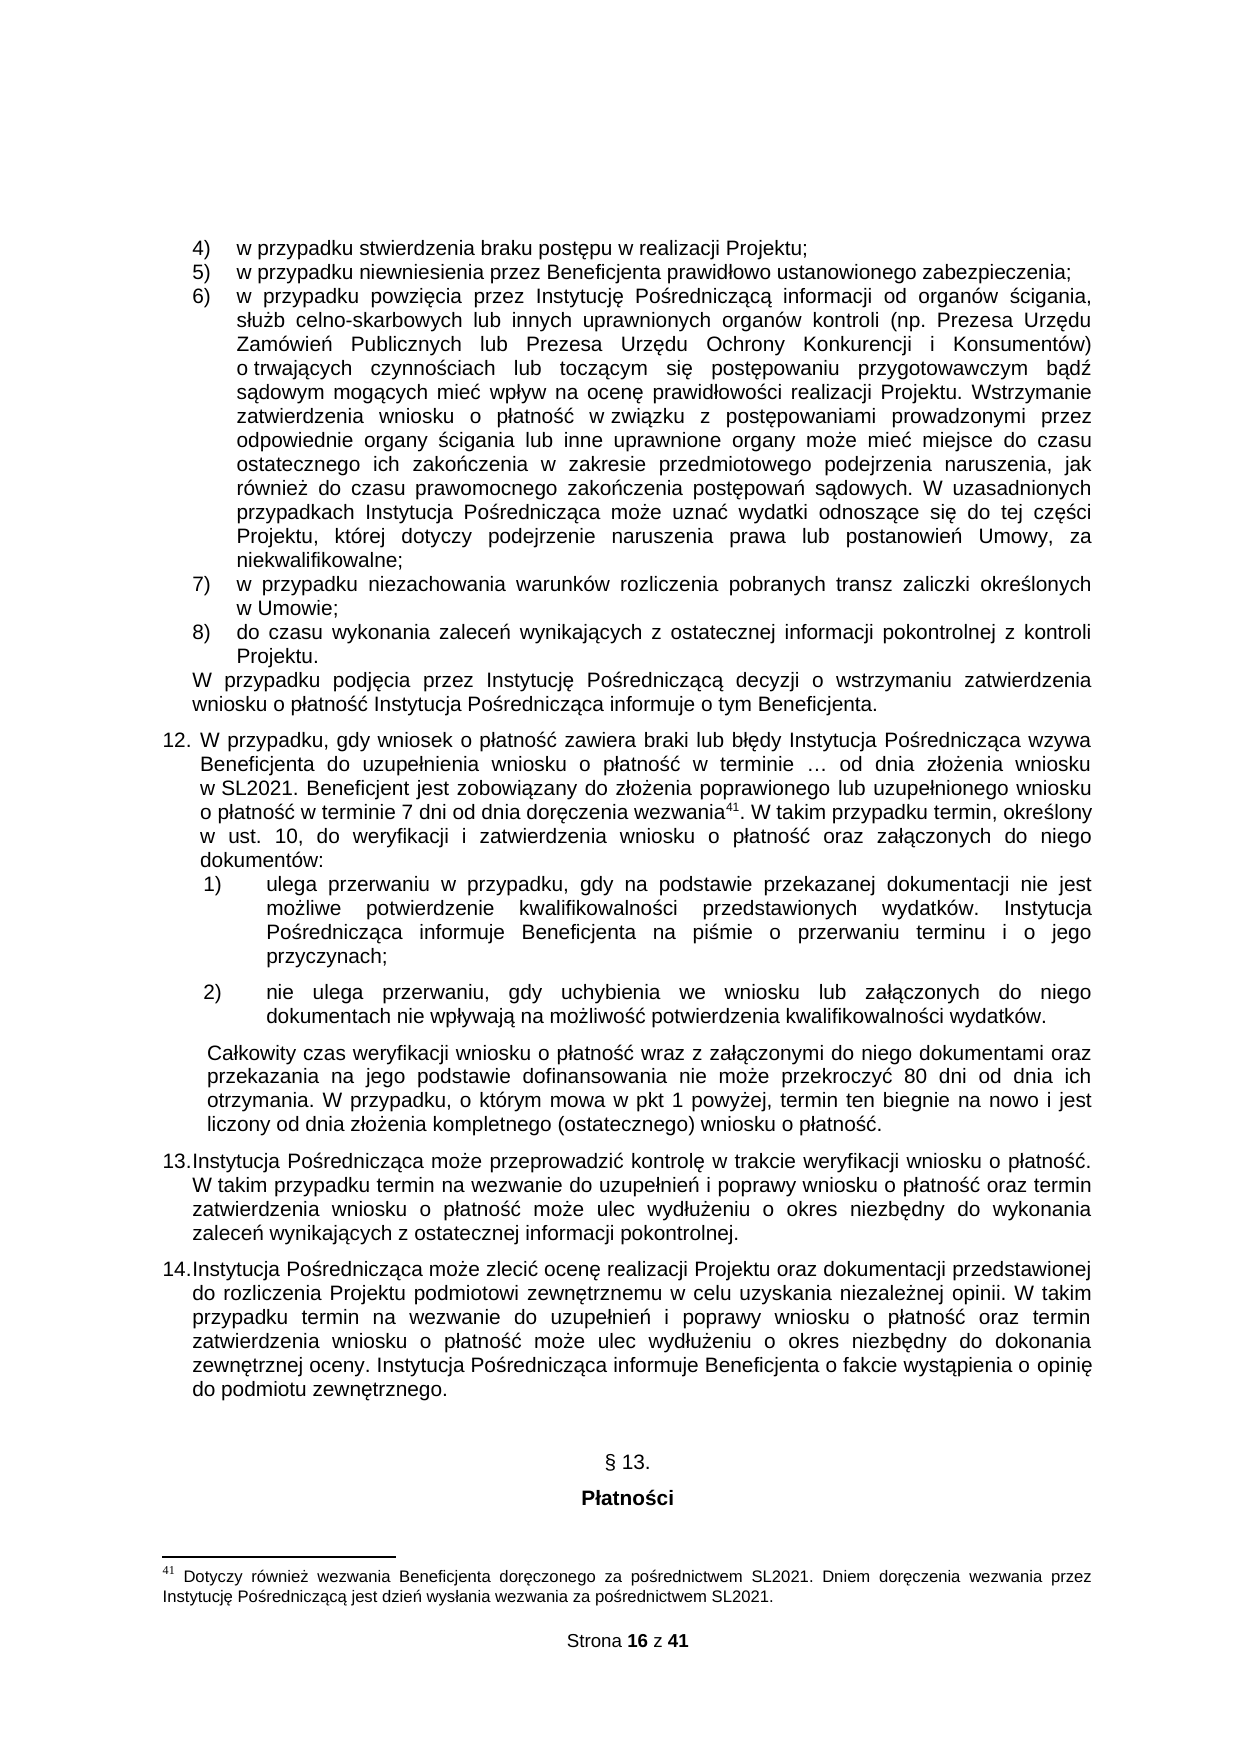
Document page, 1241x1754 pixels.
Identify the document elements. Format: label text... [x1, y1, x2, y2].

list Instytucja Pośrednicząca może przeprowadzić kontrolę w trakcie weryfikacji wniosku o płatność. W takim przypadku termin na wezwanie do uzupełnień i poprawy wniosku o płatność oraz termin zatwierdzenia wniosku o płatność może ulec wydłużeniu o okres niezbędny do wykonania zaleceń wynikających z ostatecznej informacji pokontrolnej. [162, 1149, 1092, 1244]
list w przypadku niezachowania warunków rozliczenia pobranych transz zaliczki określonych w Umowie; [192, 572, 1092, 619]
list w przypadku powzięcia przez Instytucję Pośredniczącą informacji od organów ścigania, służb celno-skarbowych lub innych uprawnionych organów kontroli (np. Prezesa Urzędu Zamówień Publicznych lub Prezesa Urzędu Ochrony Konkurencji i Konsumentów) o trwających czynnościach lub toczącym się postępowaniu przygotowawczym bądź sądowym mogących mieć wpływ na ocenę prawidłowości realizacji Projektu. Wstrzymanie zatwierdzenia wniosku o płatność w związku z postępowaniami prowadzonymi przez odpowiednie organy ścigania lub inne uprawnione organy może mieć miejsce do czasu ostatecznego ich zakończenia w zakresie przedmiotowego podejrzenia naruszenia, jak również do czasu prawomocnego zakończenia postępowań sądowych. W uzasadnionych przypadkach Instytucja Pośrednicząca może uznać wydatki odnoszące się do tej części Projektu, której dotyczy podejrzenie naruszenia prawa lub postanowień Umowy, za niekwalifikowalne; [192, 284, 1092, 572]
text W przypadku podjęcia przez Instytucję Pośredniczącą decyzji o wstrzymaniu zatwierdzenia wniosku o płatność Instytucja Pośrednicząca informuje o tym Beneficjenta. [192, 667, 1092, 715]
list Instytucja Pośrednicząca może zlecić ocenę realizacji Projektu oraz dokumentacji przedstawionej do rozliczenia Projektu podmiotowi zewnętrznemu w celu uzyskania niezależnej opinii. W takim przypadku termin na wezwanie do uzupełnień i poprawy wniosku o płatność oraz termin zatwierdzenia wniosku o płatność może ulec wydłużeniu o okres niezbędny do dokonania zewnętrznej oceny. Instytucja Pośrednicząca informuje Beneficjenta o fakcie wystąpienia o opinię do podmiotu zewnętrznego. [162, 1257, 1092, 1401]
list w przypadku stwierdzenia braku postępu w realizacji Projektu; [192, 236, 1092, 260]
list nie ulega przerwaniu, gdy uchybienia we wniosku lub załączonych do niego dokumentach nie wpływają na możliwość potwierdzenia kwalifikowalności wydatków. [222, 980, 1092, 1028]
text Całkowity czas weryfikacji wniosku o płatność wraz z załączonymi do niego dokumentami oraz przekazania na jego podstawie dofinansowania nie może przekroczyć 80 dni od dnia ich otrzymania. W przypadku, o którym mowa w pkt 1 powyżej, termin ten biegnie na nowo i jest liczony od dnia złożenia kompletnego (ostatecznego) wniosku o płatność. [207, 1040, 1092, 1136]
list do czasu wykonania zaleceń wynikających z ostatecznej informacji pokontrolnej z kontroli Projektu. [192, 619, 1092, 667]
list ulega przerwaniu w przypadku, gdy na podstawie przekazanej dokumentacji nie jest możliwe potwierdzenie kwalifikowalności przedstawionych wydatków. Instytucja Pośrednicząca informuje Beneficjenta na piśmie o przerwaniu terminu i o jego przyczynach; [222, 872, 1092, 967]
list W przypadku, gdy wniosek o płatność zawiera braki lub błędy Instytucja Pośrednicząca wzywa Beneficjenta do uzupełnienia wniosku o płatność w terminie … od dnia złożenia wniosku w SL2021. Beneficjent jest zobowiązany do złożenia poprawionego lub uzupełnionego wniosku o płatność w terminie 7 dni od dnia doręczenia wezwania. W takim przypadku termin, określony w ust. 10, do weryfikacji i zatwierdzenia wniosku o płatność oraz załączonych do niego dokumentów: [162, 728, 1092, 872]
text Płatności [162, 1486, 1092, 1510]
text § 13. [162, 1450, 1092, 1474]
list w przypadku niewniesienia przez Beneficjenta prawidłowo ustanowionego zabezpieczenia; [192, 260, 1092, 284]
